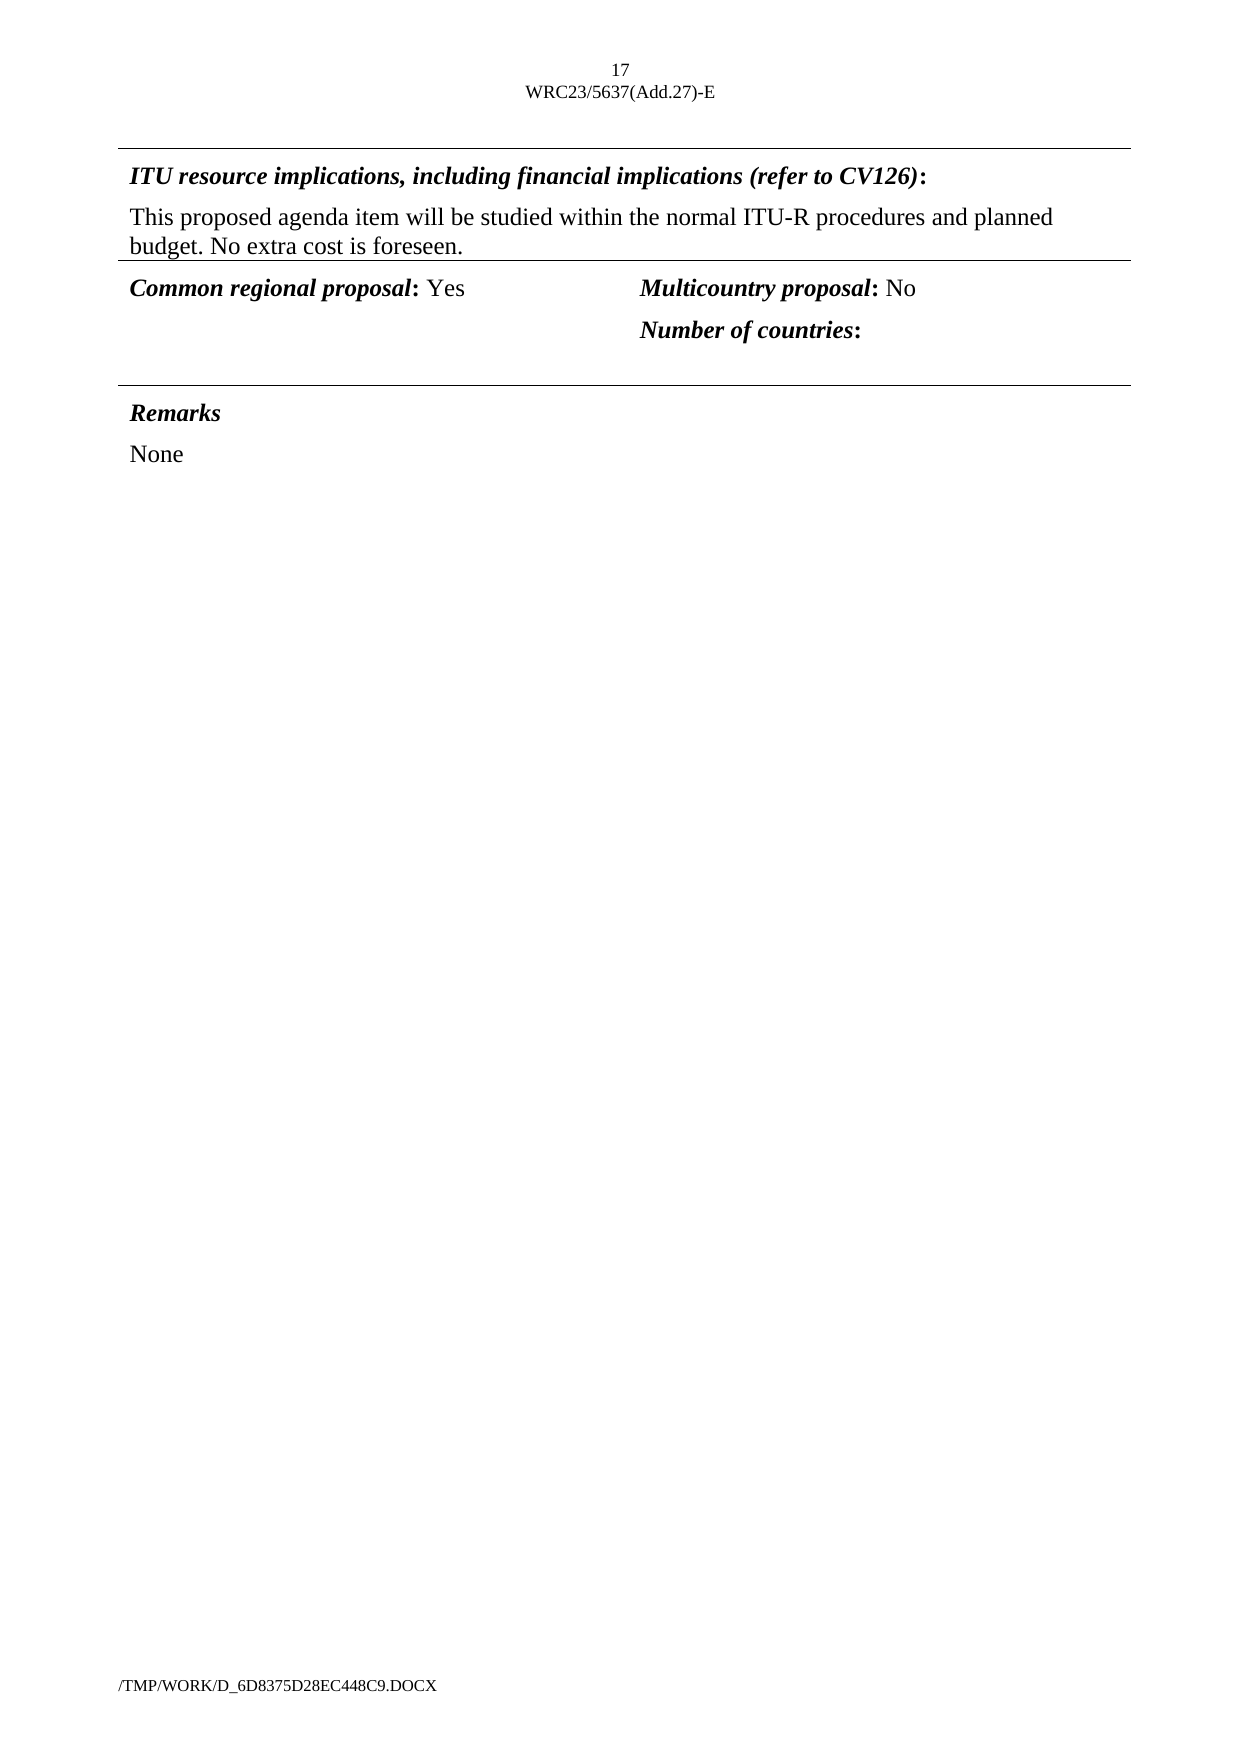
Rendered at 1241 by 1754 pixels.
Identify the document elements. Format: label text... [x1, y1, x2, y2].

table_cell Remarks None [118, 386, 1131, 468]
table_cell ITU resource implications, including financial implications (refer to CV126): This proposed agenda item will be studied within the normal ITU-R procedures and planned budget. No extra cost is foreseen. [118, 149, 1131, 260]
table_cell Common regional proposal: Yes [118, 261, 628, 385]
table_cell Multicountry proposal: No Number of countries: [628, 261, 1131, 385]
